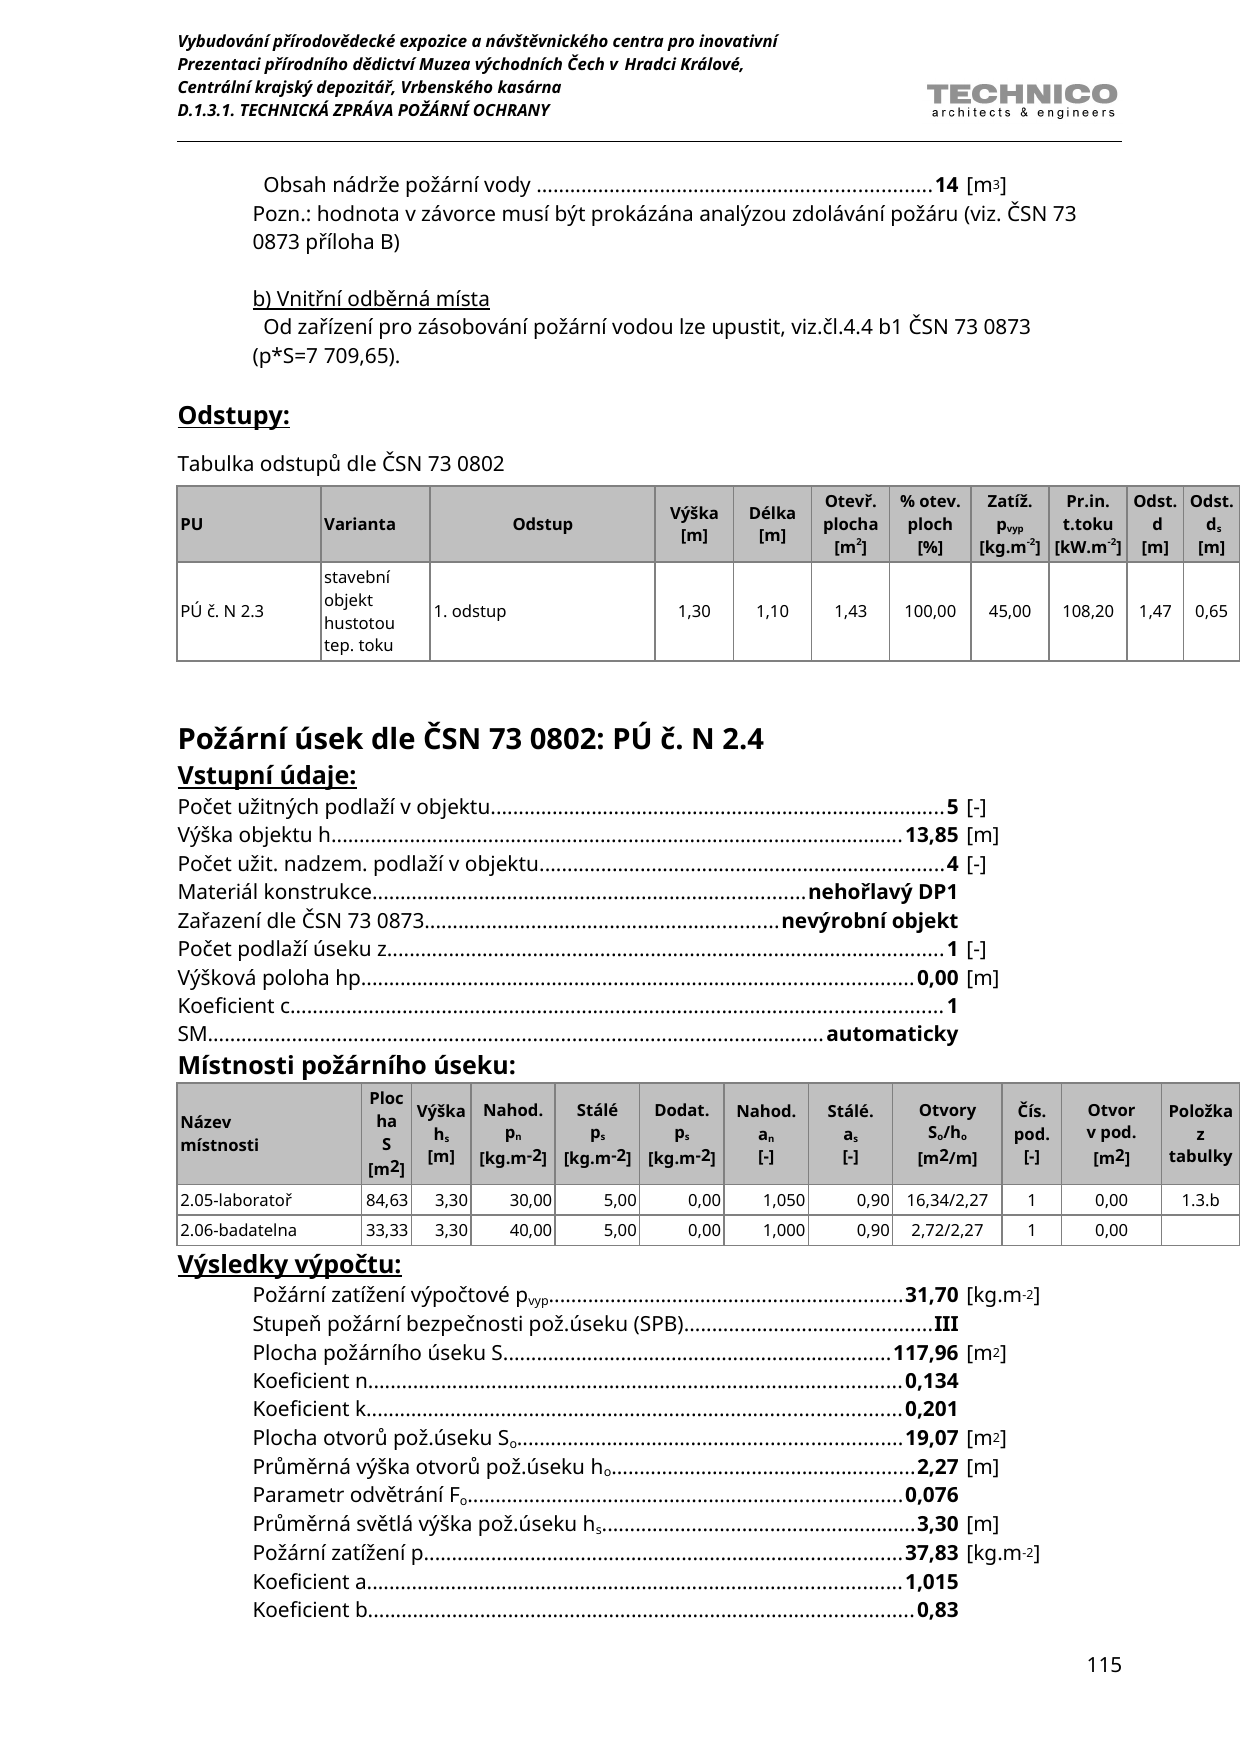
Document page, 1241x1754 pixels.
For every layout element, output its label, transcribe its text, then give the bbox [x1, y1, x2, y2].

text Odstupy: [177, 398, 1122, 432]
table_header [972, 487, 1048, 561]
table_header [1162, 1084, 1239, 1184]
text Počet užitných podlaží v objektu 5 [-] [177, 792, 1122, 821]
text Od zařízení pro zásobování požární vodou lze upustit, viz.čl.4.4 b1 ČSN 73 0873 (p*S=7 709,65). [252, 312, 1122, 369]
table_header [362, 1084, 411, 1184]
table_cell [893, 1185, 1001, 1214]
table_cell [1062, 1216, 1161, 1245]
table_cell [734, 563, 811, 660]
text Obsah nádrže požární vody 14 [m3] [252, 170, 1122, 199]
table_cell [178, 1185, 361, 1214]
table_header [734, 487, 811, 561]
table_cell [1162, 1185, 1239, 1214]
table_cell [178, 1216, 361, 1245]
text b) Vnitřní odběrná místa [252, 284, 1122, 312]
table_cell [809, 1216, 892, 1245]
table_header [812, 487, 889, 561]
text Počet užit. nadzem. podlaží v objektu 4 [-] [177, 849, 1122, 877]
text Plocha otvorů pož.úseku So 19,07 [m2] [252, 1423, 1122, 1452]
picture [922, 78, 1124, 124]
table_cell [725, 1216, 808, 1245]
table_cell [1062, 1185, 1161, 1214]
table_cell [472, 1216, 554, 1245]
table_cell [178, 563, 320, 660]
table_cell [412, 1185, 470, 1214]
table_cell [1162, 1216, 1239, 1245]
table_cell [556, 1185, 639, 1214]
text SM automaticky [177, 1019, 1122, 1048]
text Plocha požárního úseku S 117,96 [m2] [252, 1338, 1122, 1366]
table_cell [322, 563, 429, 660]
text Požární úsek dle ČSN 73 0802: PÚ č. N 2.4 [177, 718, 1122, 758]
text Zařazení dle ČSN 73 0873 nevýrobní objekt [177, 906, 1122, 934]
text Parametr odvětrání Fo 0,076 [252, 1481, 1122, 1509]
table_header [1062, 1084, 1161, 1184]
text Místnosti požárního úseku: [177, 1048, 1122, 1082]
text Pozn.: hodnota v závorce musí být prokázána analýzou zdolávání požáru (viz. ČSN 73 0873 příloha B) [252, 199, 1122, 256]
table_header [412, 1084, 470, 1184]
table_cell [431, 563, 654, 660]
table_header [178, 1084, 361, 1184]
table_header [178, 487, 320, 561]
text Koeficient n 0,134 [252, 1366, 1122, 1394]
text Vstupní údaje: [177, 758, 1122, 792]
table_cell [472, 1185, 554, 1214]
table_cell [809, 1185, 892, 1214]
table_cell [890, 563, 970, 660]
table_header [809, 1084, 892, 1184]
text Stupeň požární bezpečnosti pož.úseku (SPB) III [252, 1309, 1122, 1338]
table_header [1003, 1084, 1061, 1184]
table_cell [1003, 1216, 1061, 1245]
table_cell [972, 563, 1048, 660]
text Výšková poloha hp 0,00 [m] [177, 963, 1122, 991]
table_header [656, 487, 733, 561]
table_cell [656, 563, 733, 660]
text Průměrná výška otvorů pož.úseku ho 2,27 [m] [252, 1452, 1122, 1481]
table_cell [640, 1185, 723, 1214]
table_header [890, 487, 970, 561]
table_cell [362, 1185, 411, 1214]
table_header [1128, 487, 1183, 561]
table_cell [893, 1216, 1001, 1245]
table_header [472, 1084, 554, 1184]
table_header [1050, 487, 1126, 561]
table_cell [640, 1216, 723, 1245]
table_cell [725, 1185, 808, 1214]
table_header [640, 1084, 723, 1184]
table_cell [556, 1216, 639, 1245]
text Počet podlaží úseku z 1 [-] [177, 934, 1122, 963]
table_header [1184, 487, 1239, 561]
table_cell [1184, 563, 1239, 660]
text Tabulka odstupů dle ČSN 73 0802 [177, 449, 1122, 477]
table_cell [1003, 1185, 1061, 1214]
text Koeficient c 1 [177, 991, 1122, 1019]
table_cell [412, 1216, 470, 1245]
text Výška objektu h 13,85 [m] [177, 821, 1122, 849]
text Požární zatížení výpočtové pvyp 31,70 [kg.m-2] [252, 1280, 1122, 1309]
text Koeficient k 0,201 [252, 1394, 1122, 1423]
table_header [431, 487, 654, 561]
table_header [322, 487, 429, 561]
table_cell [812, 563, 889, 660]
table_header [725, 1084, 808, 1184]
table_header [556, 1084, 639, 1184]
text Koeficient a 1,015 [252, 1567, 1122, 1595]
text Výsledky výpočtu: [177, 1246, 1122, 1280]
text Materiál konstrukce nehořlavý DP1 [177, 877, 1122, 906]
text Koeficient b 0,83 [252, 1595, 1122, 1624]
text Průměrná světlá výška pož.úseku hs 3,30 [m] [252, 1509, 1122, 1538]
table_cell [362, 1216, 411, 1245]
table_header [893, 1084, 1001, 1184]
text Požární zatížení p 37,83 [kg.m-2] [252, 1538, 1122, 1567]
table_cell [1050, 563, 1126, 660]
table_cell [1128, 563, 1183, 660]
